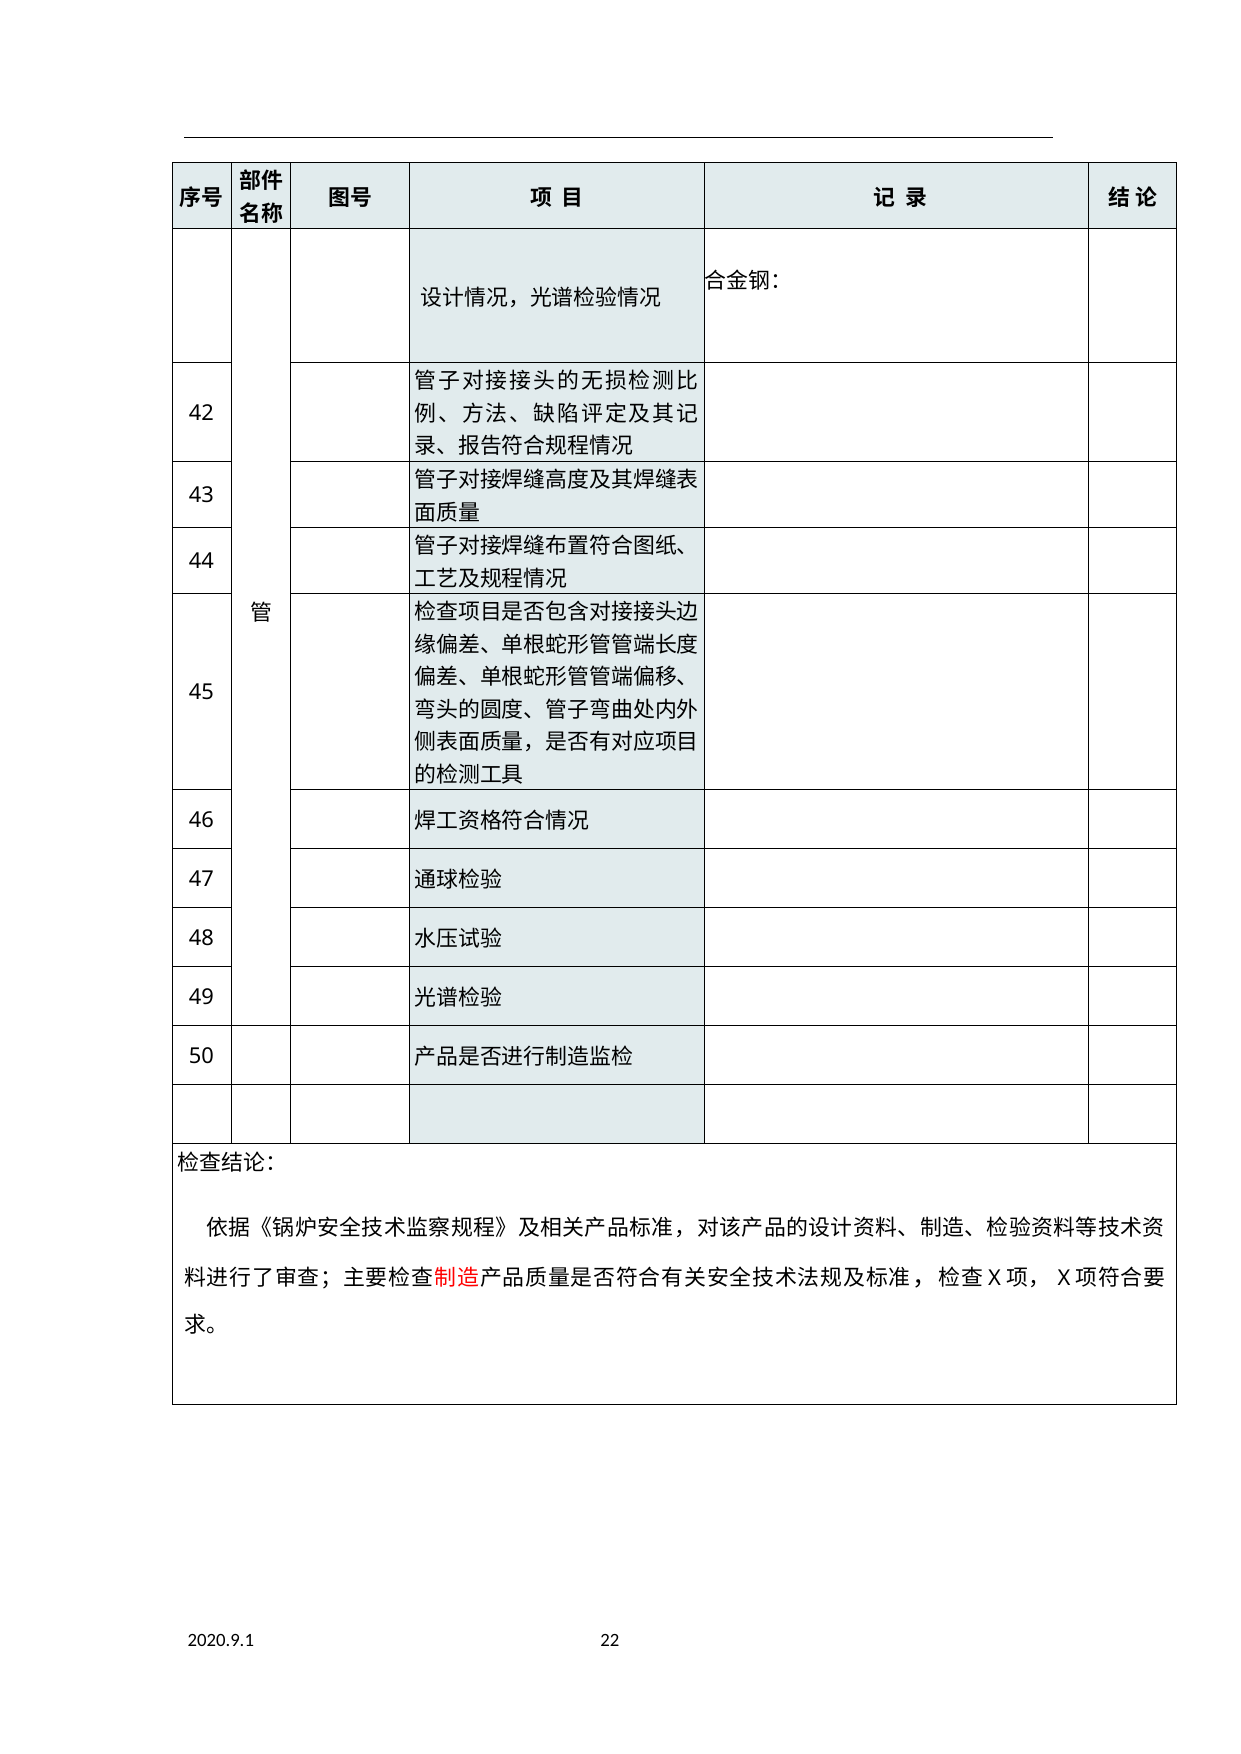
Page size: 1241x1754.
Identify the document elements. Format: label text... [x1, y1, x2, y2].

table_cell [705, 462, 1088, 527]
table_header 记 录 [705, 163, 1088, 228]
table_cell 检查项目是否包含对接接头边缘偏差、单根蛇形管管端长度偏差、单根蛇形管管端偏移、弯头的圆度、管子弯曲处内外侧表面质量，是否有对应项目的检测工具 [410, 594, 704, 789]
table_cell [705, 790, 1088, 848]
table_cell [705, 1085, 1088, 1143]
table_cell 47 [173, 849, 231, 907]
table_cell 管子对接焊缝高度及其焊缝表面质量 [410, 462, 704, 527]
table_cell [232, 1085, 290, 1143]
table_cell 管子对接焊缝布置符合图纸、工艺及规程情况 [410, 528, 704, 593]
table_cell [1089, 594, 1176, 789]
table_cell [291, 908, 409, 966]
table_cell 50 [173, 1026, 231, 1084]
table_cell [1089, 849, 1176, 907]
table_header 项 目 [410, 163, 704, 228]
table_cell [291, 967, 409, 1025]
table_cell [1089, 790, 1176, 848]
table_cell [1089, 967, 1176, 1025]
table_cell 48 [173, 908, 231, 966]
table_cell [1089, 528, 1176, 593]
table_cell [291, 462, 409, 527]
table_cell [291, 1026, 409, 1084]
table_cell 通球检验 [410, 849, 704, 907]
table_cell [291, 528, 409, 593]
table_cell [705, 1026, 1088, 1084]
table_cell [705, 594, 1088, 789]
table_cell 蛇 形 管 [232, 229, 290, 1025]
table_cell [705, 908, 1088, 966]
table_cell 水压试验 [410, 908, 704, 966]
table_header 图号 [291, 163, 409, 228]
table_cell [1089, 1026, 1176, 1084]
table_cell 产品是否进行制造监检 [410, 1026, 704, 1084]
table_cell [232, 1026, 290, 1084]
table_cell 合金钢： [705, 229, 1088, 362]
table_cell 光谱检验 [410, 967, 704, 1025]
table_header 序号 [173, 163, 231, 228]
table_cell [410, 1085, 704, 1143]
table_cell [1089, 462, 1176, 527]
table_cell 41 [173, 229, 231, 362]
table_cell [291, 594, 409, 789]
table_cell 44 [173, 528, 231, 593]
table_cell 管子对接接头的无损检测比例、方法、缺陷评定及其记录、报告符合规程情况 [410, 363, 704, 461]
table_cell [291, 1085, 409, 1143]
table_header 部件 名称 [232, 163, 290, 228]
table_cell 焊工资格符合情况 [410, 790, 704, 848]
table_cell [705, 363, 1088, 461]
table_cell [705, 528, 1088, 593]
table_cell [291, 363, 409, 461]
table_cell 42 [173, 363, 231, 461]
table_cell [1089, 1085, 1176, 1143]
table_cell 49 [173, 967, 231, 1025]
table_cell [291, 849, 409, 907]
table_cell 46 [173, 790, 231, 848]
table_cell [291, 229, 409, 362]
table_cell [705, 967, 1088, 1025]
table_cell [1089, 229, 1176, 362]
table_cell 43 [173, 462, 231, 527]
table_cell [1089, 363, 1176, 461]
table_cell [705, 849, 1088, 907]
table_cell [1089, 908, 1176, 966]
table_cell 45 [173, 594, 231, 789]
table_cell [173, 1085, 231, 1143]
table_header 结 论 [1089, 163, 1176, 228]
table_cell [291, 790, 409, 848]
table_cell 管材（含附件）、焊材及其材料代用符合规程、标准、设计情况，光谱检验情况 [410, 229, 704, 362]
table_cell 检查结论： 依据《锅炉安全技术监察规程》及相关产品标准，对该产品的设计资料、制造、检验资料等技术资料进行了审查；主要检查制造产品质量是否符合有关安全技术法规及标准，检查X项， X项符合要求。 [173, 1144, 1176, 1404]
